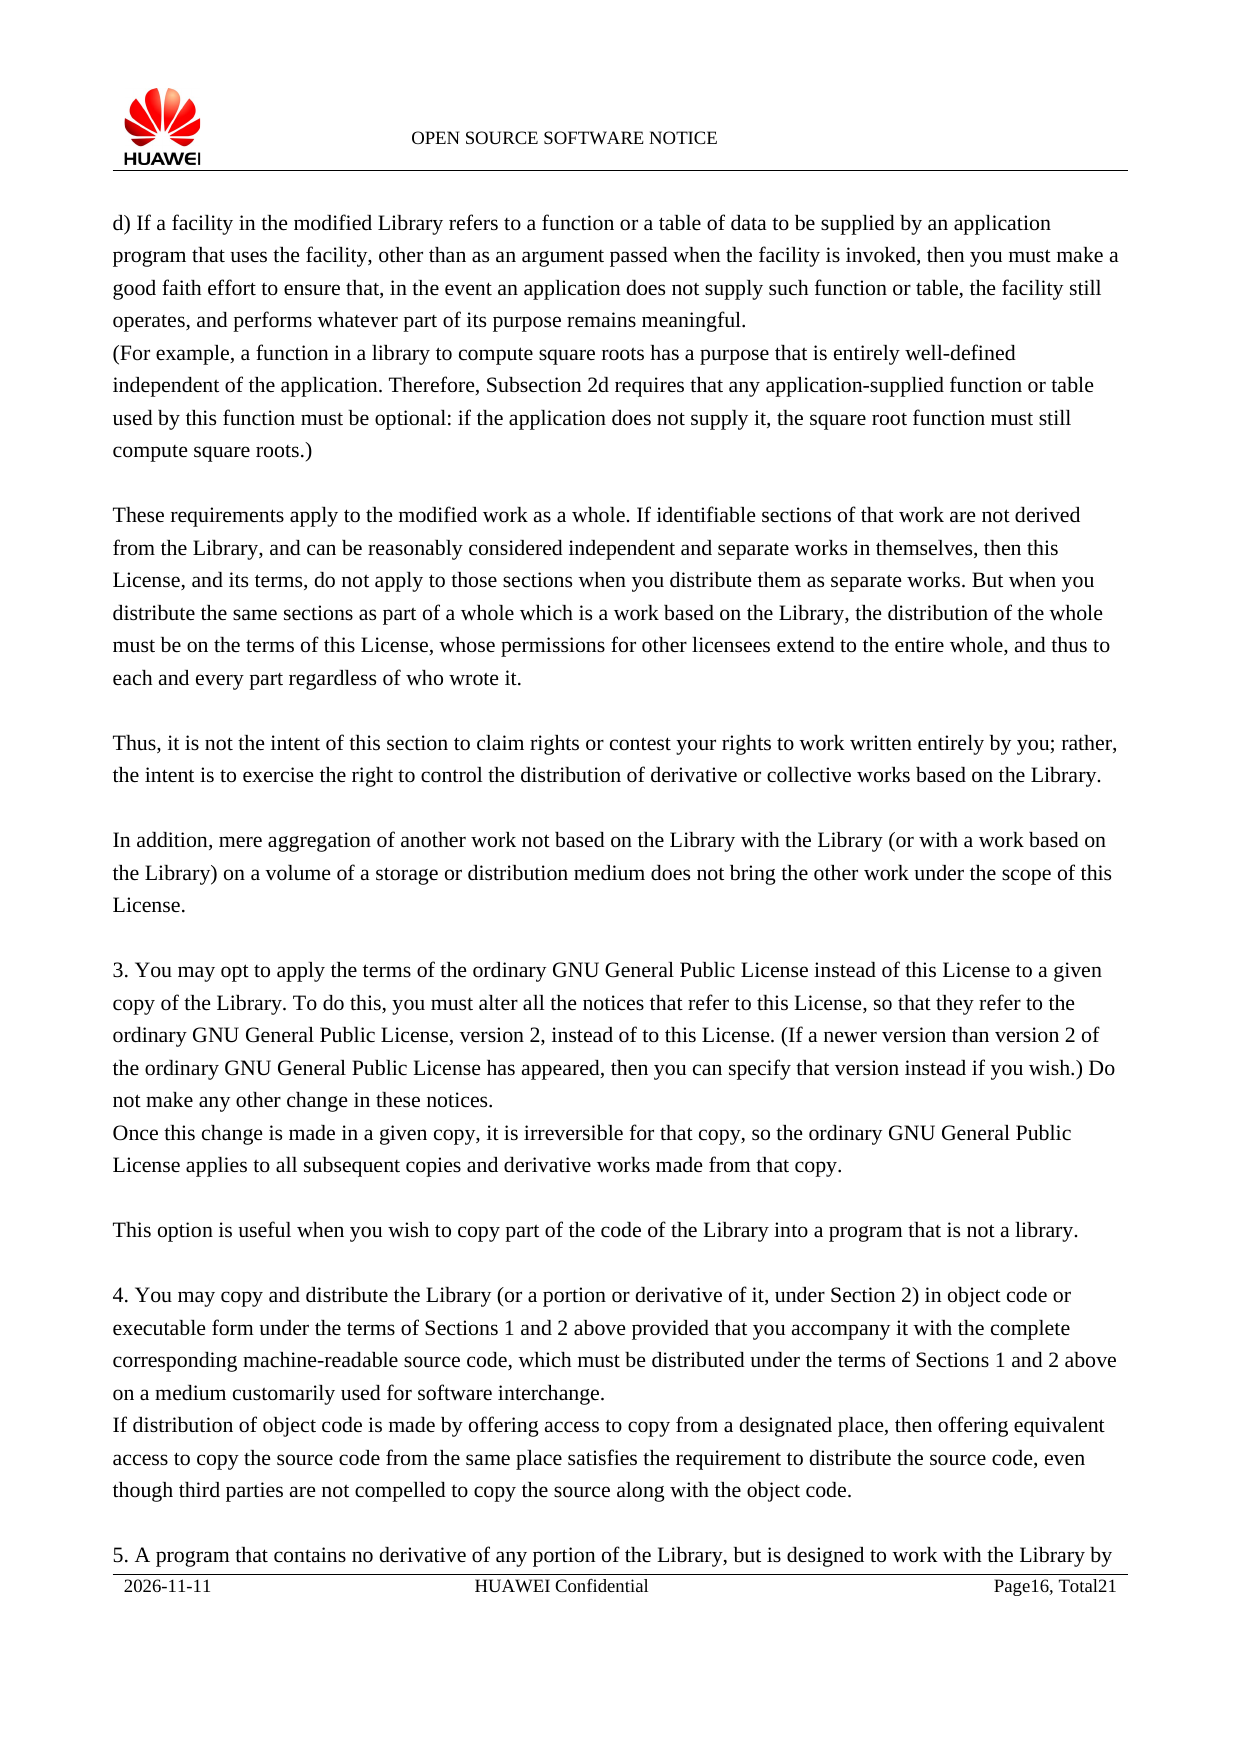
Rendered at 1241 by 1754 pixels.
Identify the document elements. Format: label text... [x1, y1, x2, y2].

picture [124, 88, 201, 165]
